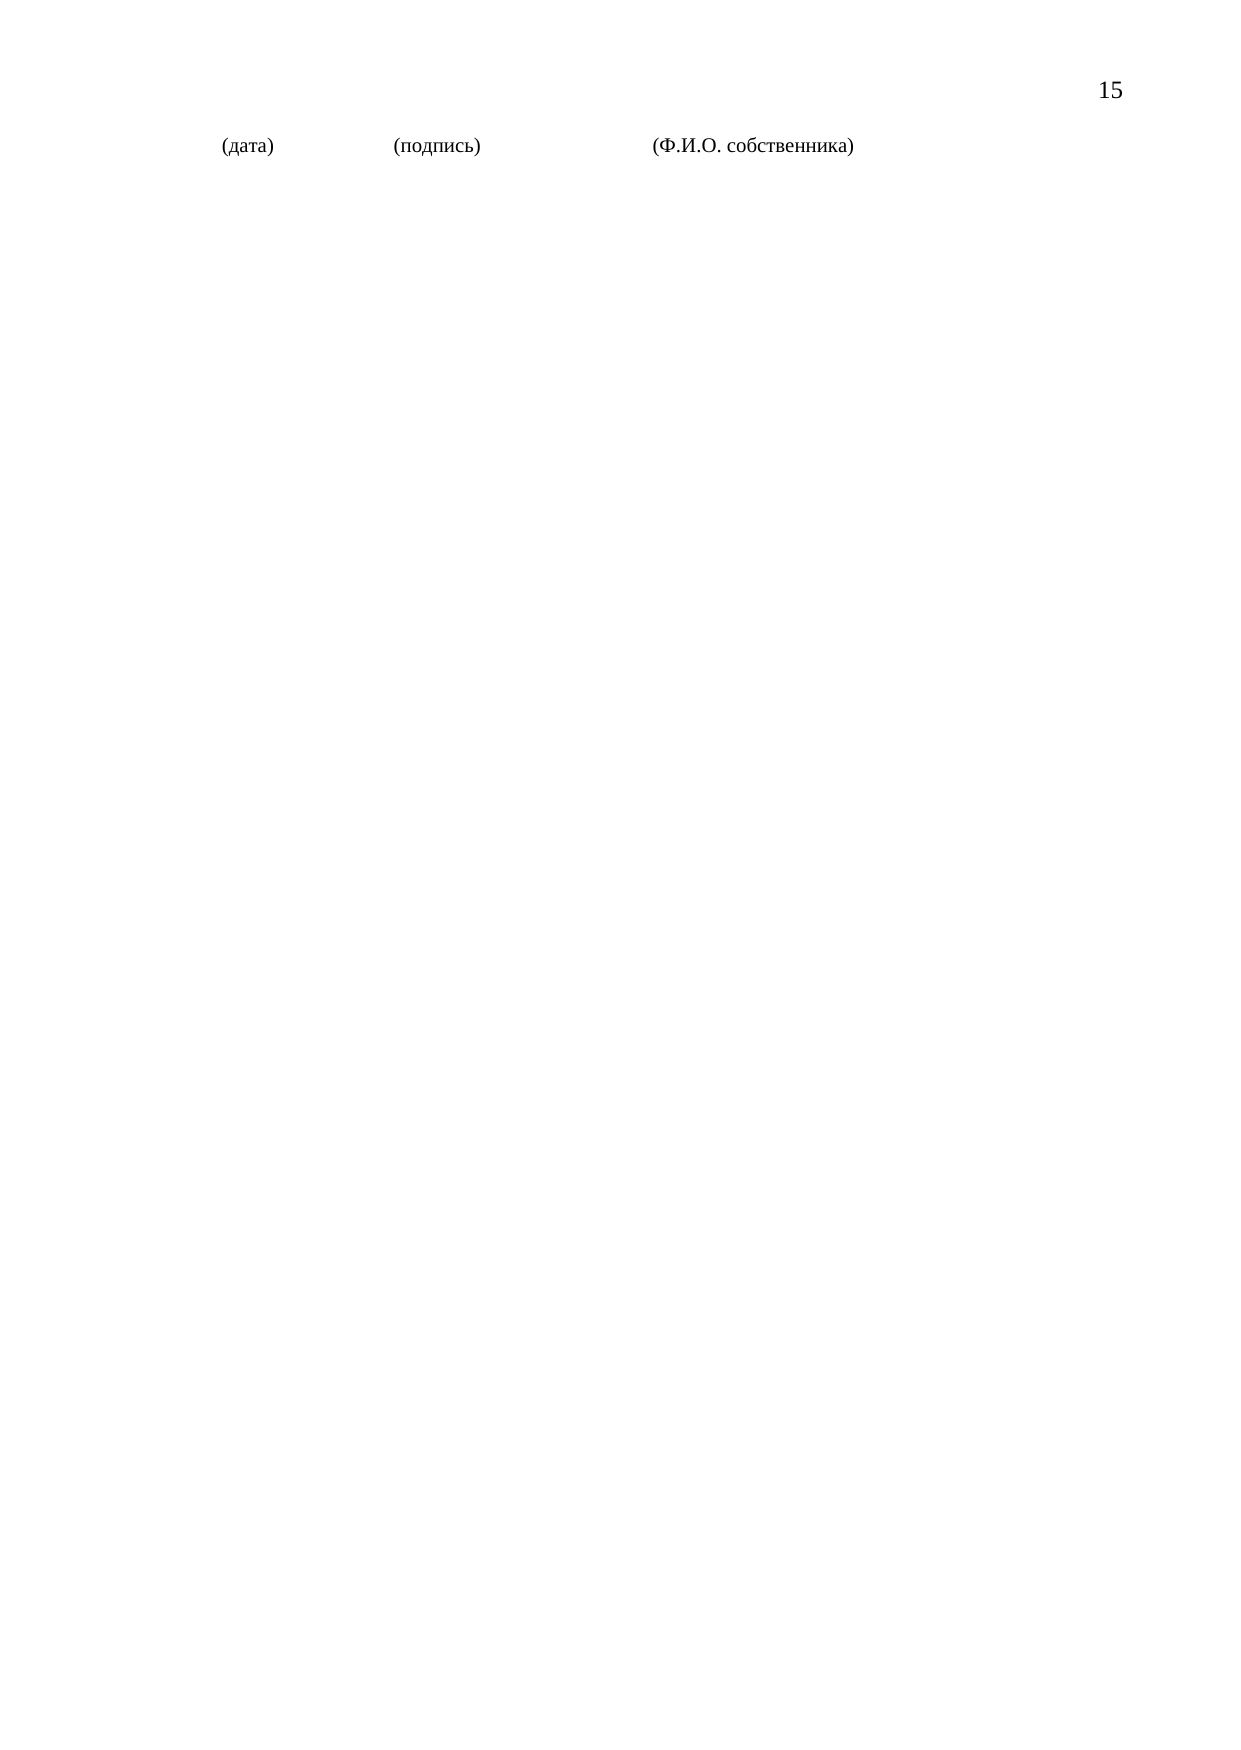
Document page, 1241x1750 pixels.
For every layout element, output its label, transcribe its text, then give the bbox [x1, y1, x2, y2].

text (дата) (подпись) (Ф.И.О. собственника) [148, 132, 1123, 157]
